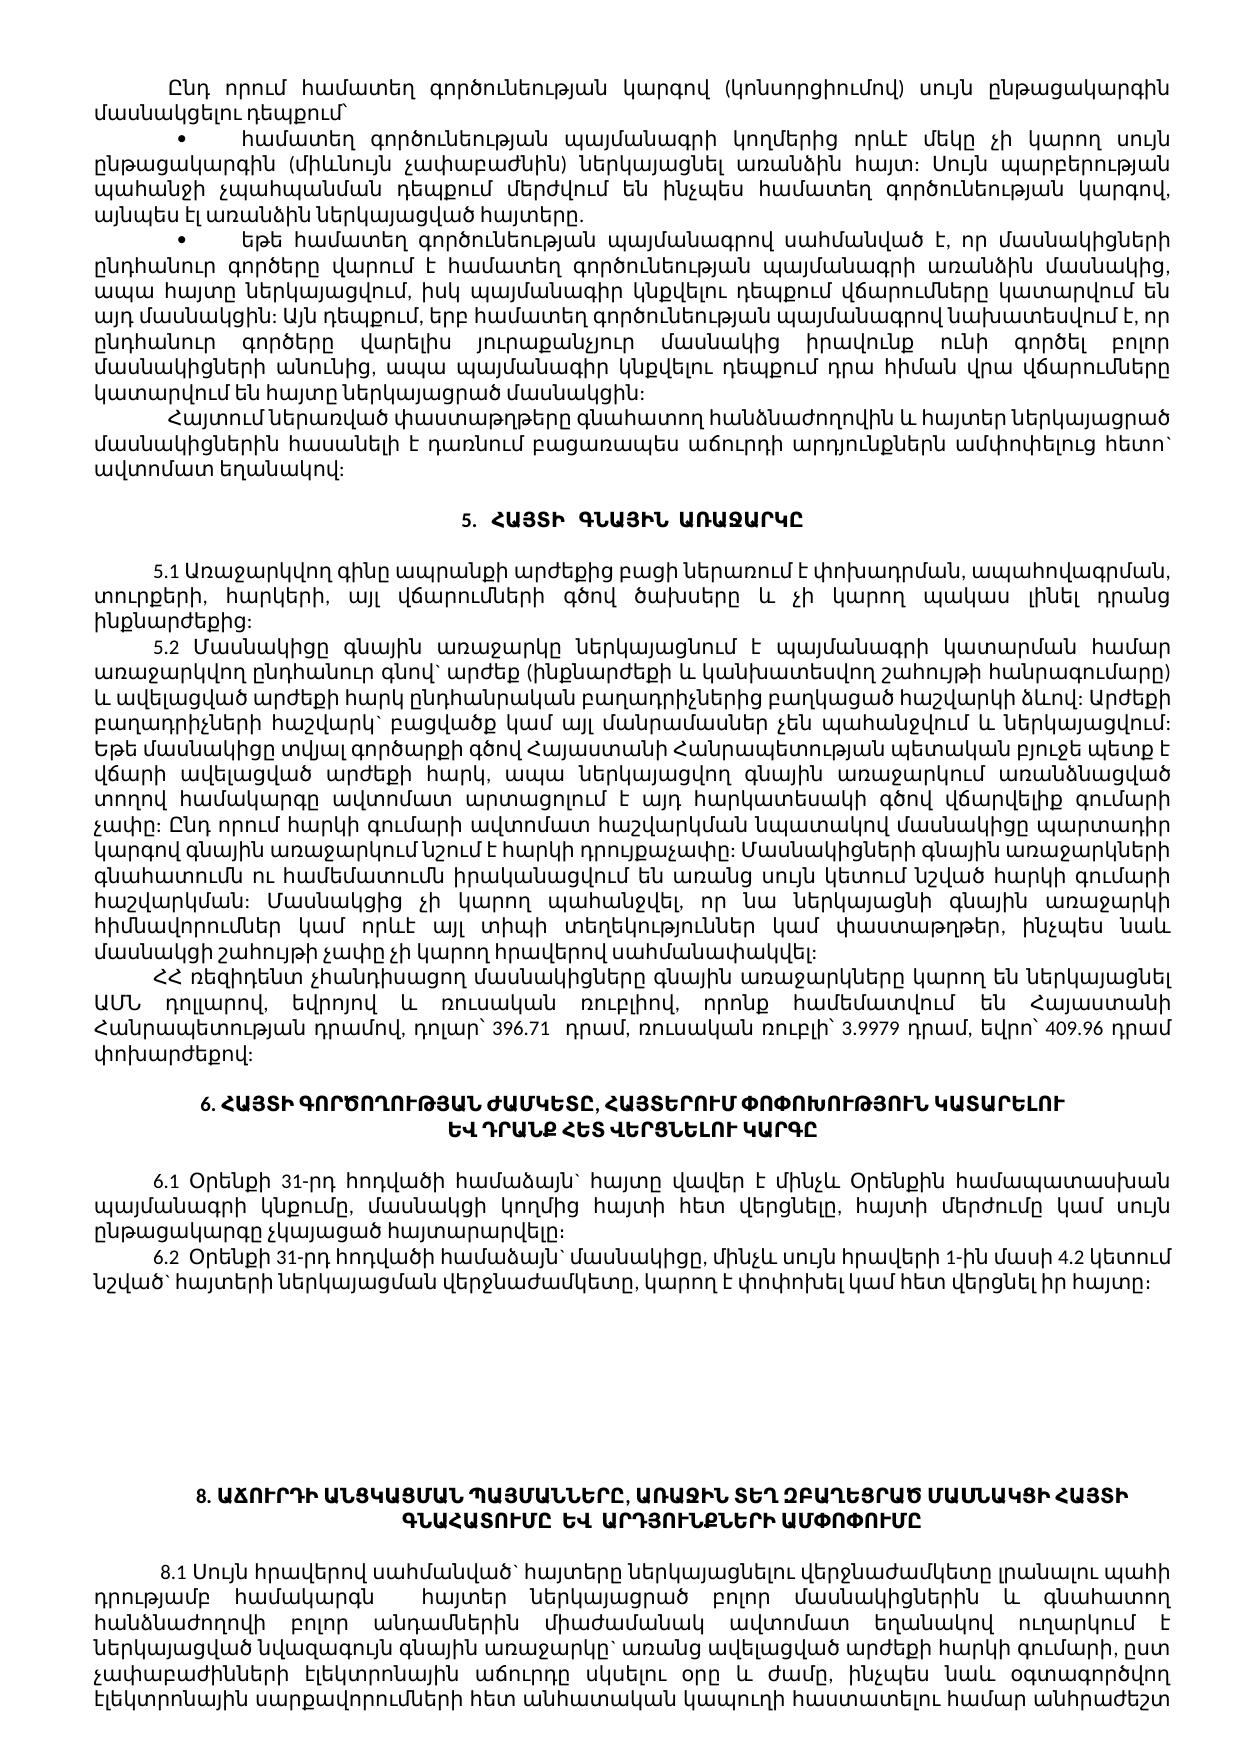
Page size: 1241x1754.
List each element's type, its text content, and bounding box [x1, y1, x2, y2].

text ՀՀ ռեզիդենտ չհանդիսացող մասնակիցները գնային առաջարկները կարող են ներկայացնել ԱՄՆ դոլլարով, եվրոյով և ռուսական ռուբլիով, որոնք համեմատվում են Հայաստանի Հանրապետության դրամով, դոլար՝ 396.71 դրամ, ռուսական ռուբլի՝ 3.9979 դրամ, եվրո՝ 409.96 դրամ փոխարժեքով: [94, 964, 1171, 1066]
text ԵՎ ԴՐԱՆՔ ՀԵՏ ՎԵՐՑՆԵԼՈՒ ԿԱՐԳԸ [94, 1117, 1171, 1142]
text Ընդ որում համատեղ գործունեության կարգով (կոնսորցիումով) սույն ընթացակարգին մասնակցելու դեպքում՝ [94, 75, 1171, 126]
text 8. ԱՃՈՒՐԴԻ ԱՆՑԿԱՑՄԱՆ ՊԱՅՄԱՆՆԵՐԸ, ԱՌԱՋԻՆ ՏԵՂ ԶԲԱՂԵՑՐԱԾ ՄԱՍՆԱԿՑԻ ՀԱՅՏԻ [94, 1483, 1171, 1508]
text Հայտում ներառված փաստաթղթերը գնահատող հանձնաժողովին և հայտեր ներկայացրած մասնակիցներին հասանելի է դառնում բացառապես աճուրդի արդյունքներն ամփոփելուց հետո` ավտոմատ եղանակով: [94, 405, 1171, 482]
text 6.1 Օրենքի 31-րդ հոդվածի համաձայն` հայտը վավեր է մինչև Օրենքին համապատասխան պայմանագրի կնքումը, մասնակցի կողմից հայտի հետ վերցնելը, հայտի մերժումը կամ սույն ընթացակարգը չկայացած հայտարարվելը։ [94, 1168, 1171, 1244]
text 6.2 Օրենքի 31-րդ հոդվածի համաձայն` մասնակիցը, մինչև սույն հրավերի 1-ին մասի 4.2 կետում նշված` հայտերի ներկայացման վերջնաժամկետը, կարող է փոփոխել կամ հետ վերցնել իր հայտը։ [94, 1244, 1171, 1295]
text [94, 1559, 1171, 1712]
text 5.2 Մասնակիցը գնային առաջարկը ներկայացնում է պայմանագրի կատարման համար առաջարկվող ընդհանուր գնով` արժեք (ինքնարժեքի և կանխատեսվող շահույթի հանրագումարը) և ավելացված արժեքի հարկ ընդհանրական բաղադրիչներից բաղկացած հաշվարկի ձևով: Արժեքի բաղադրիչների հաշվարկ` բացվածք կամ այլ մանրամասներ չեն պահանջվում և ներկայացվում: Եթե մասնակիցը տվյալ գործարքի գծով Հայաստանի Հանրապետության պետական բյուջե պետք է վճարի ավելացված արժեքի հարկ, ապա ներկայացվող գնային առաջարկում առանձնացված տողով համակարգը ավտոմատ արտացոլում է այդ հարկատեսակի գծով վճարվելիք գումարի չափը: Ընդ որում հարկի գումարի ավտոմատ հաշվարկման նպատակով մասնակիցը պարտադիր կարգով գնային առաջարկում նշում է հարկի դրույքաչափը: Մասնակիցների գնային առաջարկների գնահատումն ու համեմատումն իրականացվում են առանց սույն կետում նշված հարկի գումարի հաշվարկման: Մասնակցից չի կարող պահանջվել, որ նա ներկայացնի գնային առաջարկի հիմնավորումներ կամ որևէ այլ տիպի տեղեկություններ կամ փաստաթղթեր, ինչպես նաև մասնակցի շահույթի չափը չի կարող հրավերով սահմանափակվել: [94, 634, 1171, 964]
list համատեղ գործունեության պայմանագրի կողմերից որևէ մեկը չի կարող սույն ընթացակարգին (միևնույն չափաբաժնին) ներկայացնել առանձին հայտ: Սույն պարբերության պահանջի չպահպանման դեպքում մերժվում են ինչպես համատեղ գործունեության կարգով, այնպես էլ առանձին ներկայացված հայտերը. [94, 126, 1171, 227]
text 5. ՀԱՅՏԻ ԳՆԱՅԻՆ ԱՌԱՋԱՐԿԸ [94, 507, 1171, 532]
text 6. ՀԱՅՏԻ ԳՈՐԾՈՂՈՒԹՅԱՆ ԺԱՄԿԵՏԸ, ՀԱՅՏԵՐՈՒՄ ՓՈՓՈԽՈՒԹՅՈՒՆ ԿԱՏԱՐԵԼՈՒ [94, 1092, 1171, 1117]
list եթե համատեղ գործունեության պայմանագրով սահմանված է, որ մասնակիցների ընդհանուր գործերը վարում է համատեղ գործունեության պայմանագրի առանձին մասնակից, ապա հայտը ներկայացվում, իսկ պայմանագիր կնքվելու դեպքում վճարումները կատարվում են այդ մասնակցին: Այն դեպքում, երբ համատեղ գործունեության պայմանագրով նախատեսվում է, որ ընդհանուր գործերը վարելիս յուրաքանչյուր մասնակից իրավունք ունի գործել բոլոր մասնակիցների անունից, ապա պայմանագիր կնքվելու դեպքում դրա հիման վրա վճարումները կատարվում են հայտը ներկայացրած մասնակցին: [94, 227, 1171, 405]
text 5.1 Առաջարկվող գինը ապրանքի արժեքից բացի ներառում է փոխադրման, ապահովագրման, տուրքերի, հարկերի, այլ վճարումների գծով ծախսերը և չի կարող պակաս լինել դրանց ինքնարժեքից: [94, 558, 1171, 634]
text ԳՆԱՀԱՏՈՒՄԸ ԵՎ ԱՐԴՅՈՒՆՔՆԵՐԻ ԱՄՓՈՓՈՒՄԸ [94, 1508, 1171, 1534]
